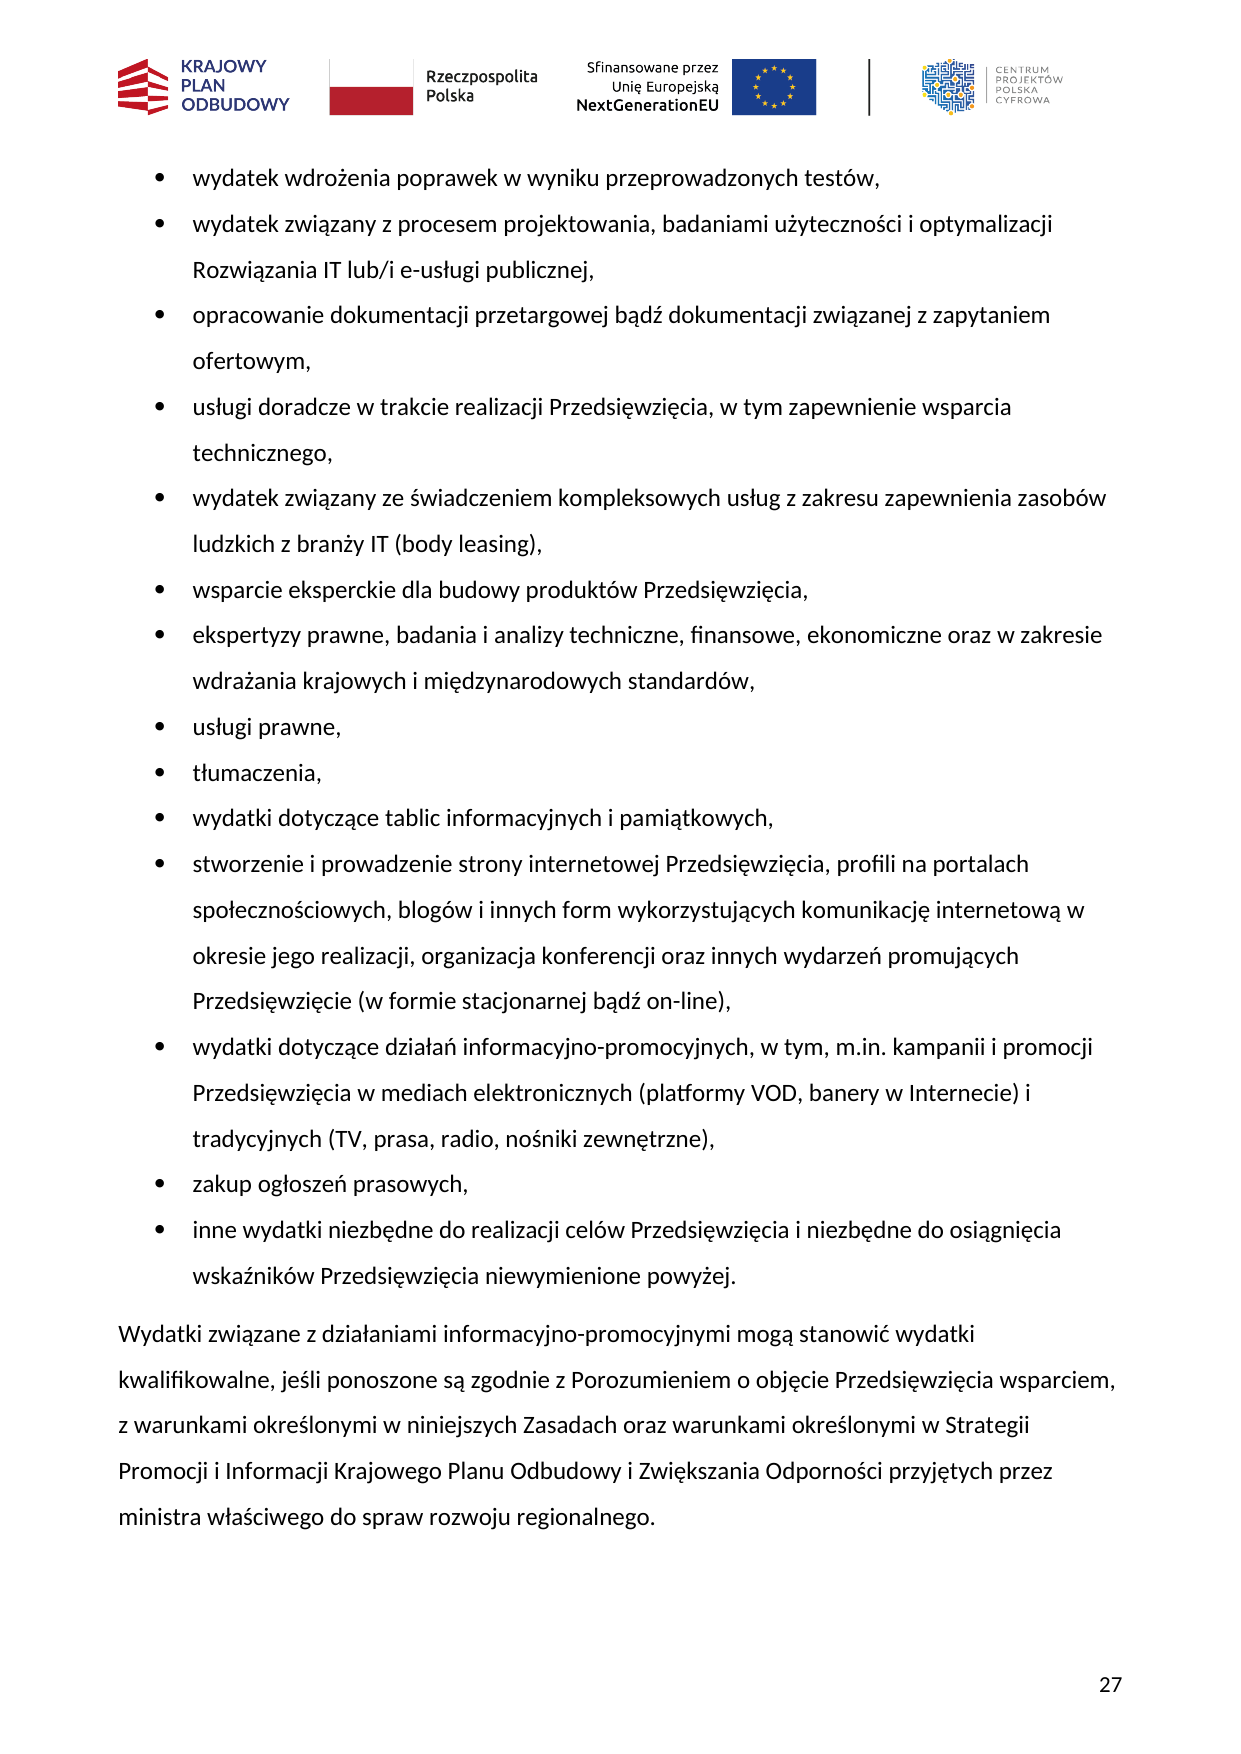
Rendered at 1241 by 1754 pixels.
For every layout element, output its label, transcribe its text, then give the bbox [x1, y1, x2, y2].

list usługi doradcze w trakcie realizacji Przedsięwzięcia, w tym zapewnienie wsparcia technicznego, [155, 391, 1122, 467]
list wydatek wdrożenia poprawek w wyniku przeprowadzonych testów, [155, 162, 1122, 193]
list wydatki dotyczące działań informacyjno-promocyjnych, w tym, m.in. kampanii i promocji Przedsięwzięcia w mediach elektronicznych (platformy VOD, banery w Internecie) i tradycyjnych (TV, prasa, radio, nośniki zewnętrzne), [155, 1031, 1122, 1153]
list zakup ogłoszeń prasowych, [155, 1168, 1122, 1199]
list usługi prawne, [155, 711, 1122, 742]
list wsparcie eksperckie dla budowy produktów Przedsięwzięcia, [155, 574, 1122, 604]
picture [118, 59, 1063, 116]
list ekspertyzy prawne, badania i analizy techniczne, finansowe, ekonomiczne oraz w zakresie wdrażania krajowych i międzynarodowych standardów, [155, 620, 1122, 696]
list wydatki dotyczące tablic informacyjnych i pamiątkowych, [155, 803, 1122, 833]
list wydatek związany z procesem projektowania, badaniami użyteczności i optymalizacji Rozwiązania IT lub/i e-usługi publicznej, [155, 208, 1122, 284]
text Wydatki związane z działaniami informacyjno-promocyjnymi mogą stanowić wydatki kwalifikowalne, jeśli ponoszone są zgodnie z Porozumieniem o objęcie Przedsięwzięcia wsparciem, z warunkami określonymi w niniejszych Zasadach oraz warunkami określonymi w Strategii Promocji i Informacji Krajowego Planu Odbudowy i Zwiększania Odporności przyjętych przez ministra właściwego do spraw rozwoju regionalnego. [118, 1318, 1122, 1532]
list opracowanie dokumentacji przetargowej bądź dokumentacji związanej z zapytaniem ofertowym, [155, 299, 1122, 376]
list tłumaczenia, [155, 757, 1122, 787]
list inne wydatki niezbędne do realizacji celów Przedsięwzięcia i niezbędne do osiągnięcia wskaźników Przedsięwzięcia niewymienione powyżej. [155, 1214, 1122, 1290]
list wydatek związany ze świadczeniem kompleksowych usług z zakresu zapewnienia zasobów ludzkich z branży IT (body leasing), [155, 482, 1122, 559]
list stworzenie i prowadzenie strony internetowej Przedsięwzięcia, profili na portalach społecznościowych, blogów i innych form wykorzystujących komunikację internetową w okresie jego realizacji, organizacja konferencji oraz innych wydarzeń promujących Przedsięwzięcie (w formie stacjonarnej bądź on-line), [155, 848, 1122, 1016]
